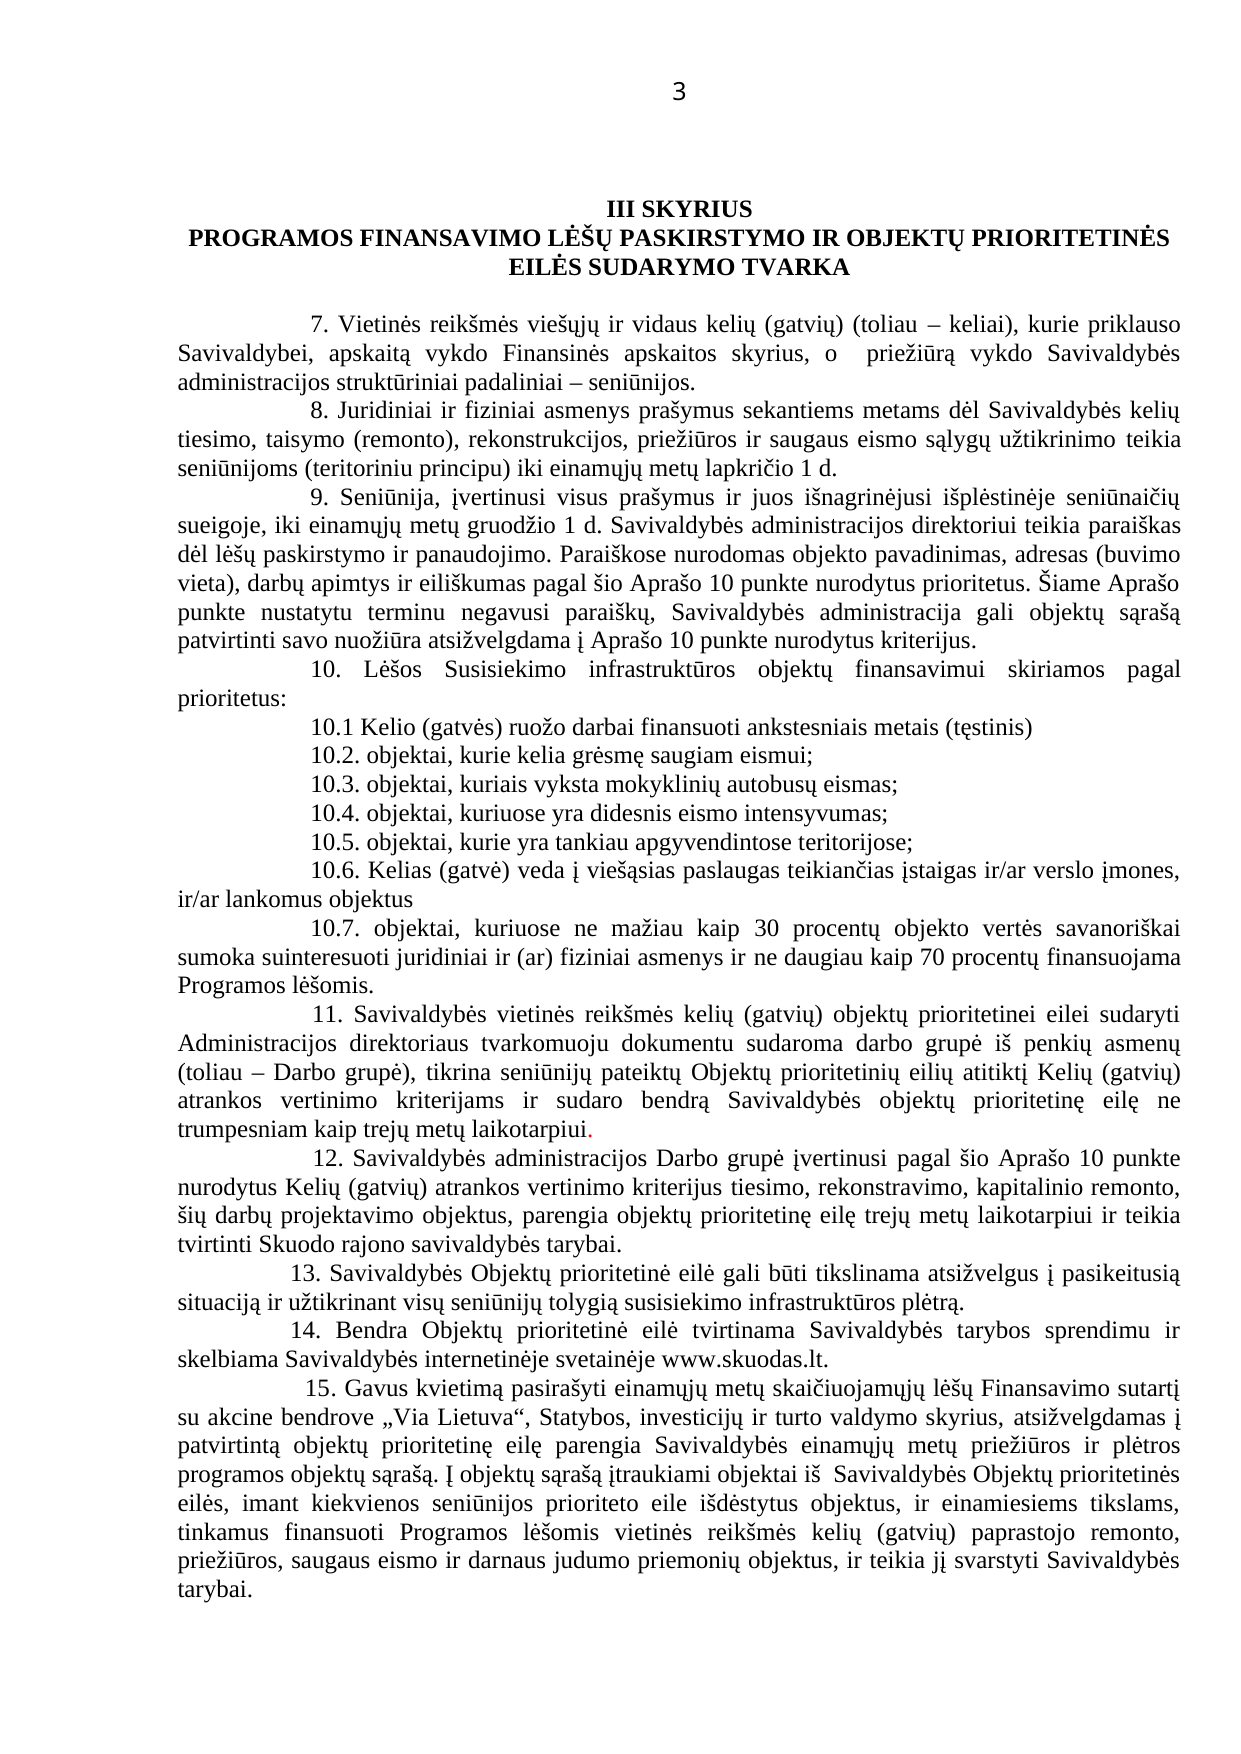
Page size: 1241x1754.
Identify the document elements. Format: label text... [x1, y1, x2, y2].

text 13. Savivaldybės Objektų prioritetinė eilė gali būti tikslinama atsižvelgus į pasikeitusią situaciją ir užtikrinant visų seniūnijų tolygią susisiekimo infrastruktūros plėtrą. [177, 1258, 1181, 1315]
text 10.1 Kelio (gatvės) ruožo darbai finansuoti ankstesniais metais (tęstinis) [177, 712, 1181, 740]
text 9. Seniūnija, įvertinusi visus prašymus ir juos išnagrinėjusi išplėstinėje seniūnaičių sueigoje, iki einamųjų metų gruodžio 1 d. Savivaldybės administracijos direktoriui teikia paraiškas dėl lėšų paskirstymo ir panaudojimo. Paraiškose nurodomas objekto pavadinimas, adresas (buvimo vieta), darbų apimtys ir eiliškumas pagal šio Aprašo 10 punkte nurodytus prioritetus. Šiame Aprašo punkte nustatytu terminu negavusi paraiškų, Savivaldybės administracija gali objektų sąrašą patvirtinti savo nuožiūra atsižvelgdama į Aprašo 10 punkte nurodytus kriterijus. [177, 482, 1181, 654]
text 15. Gavus kvietimą pasirašyti einamųjų metų skaičiuojamųjų lėšų Finansavimo sutartį su akcine bendrove „Via Lietuva“, Statybos, investicijų ir turto valdymo skyrius, atsižvelgdamas į patvirtintą objektų prioritetinę eilę parengia Savivaldybės einamųjų metų priežiūros ir plėtros programos objektų sąrašą. Į objektų sąrašą įtraukiami objektai iš Savivaldybės Objektų prioritetinės eilės, imant kiekvienos seniūnijos prioriteto eile išdėstytus objektus, ir einamiesiems tikslams, tinkamus finansuoti Programos lėšomis vietinės reikšmės kelių (gatvių) paprastojo remonto, priežiūros, saugaus eismo ir darnaus judumo priemonių objektus, ir teikia jį svarstyti Savivaldybės tarybai. [177, 1373, 1181, 1603]
text 10.4. objektai, kuriuose yra didesnis eismo intensyvumas; [177, 798, 1181, 827]
text 7. Vietinės reikšmės viešųjų ir vidaus kelių (gatvių) (toliau – keliai), kurie priklauso Savivaldybei, apskaitą vykdo Finansinės apskaitos skyrius, o priežiūrą vykdo Savivaldybės administracijos struktūriniai padaliniai – seniūnijos. [177, 309, 1181, 395]
text 8. Juridiniai ir fiziniai asmenys prašymus sekantiems metams dėl Savivaldybės kelių tiesimo, taisymo (remonto), rekonstrukcijos, priežiūros ir saugaus eismo sąlygų užtikrinimo teikia seniūnijoms (teritoriniu principu) iki einamųjų metų lapkričio 1 d. [177, 395, 1181, 482]
text 10.7. objektai, kuriuose ne mažiau kaip 30 procentų objekto vertės savanoriškai sumoka suinteresuoti juridiniai ir (ar) fiziniai asmenys ir ne daugiau kaip 70 procentų finansuojama Programos lėšomis. [177, 913, 1181, 999]
text 14. Bendra Objektų prioritetinė eilė tvirtinama Savivaldybės tarybos sprendimu ir skelbiama Savivaldybės internetinėje svetainėje www.skuodas.lt. [177, 1315, 1181, 1373]
text 10.2. objektai, kurie kelia grėsmę saugiam eismui; [177, 740, 1181, 769]
text 10.6. Kelias (gatvė) veda į viešąsias paslaugas teikiančias įstaigas ir/ar verslo įmones, ir/ar lankomus objektus [177, 855, 1181, 913]
text 12. Savivaldybės administracijos Darbo grupė įvertinusi pagal šio Aprašo 10 punkte nurodytus Kelių (gatvių) atrankos vertinimo kriterijus tiesimo, rekonstravimo, kapitalinio remonto, šių darbų projektavimo objektus, parengia objektų prioritetinę eilę trejų metų laikotarpiui ir teikia tvirtinti Skuodo rajono savivaldybės tarybai. [177, 1143, 1181, 1258]
text 10.3. objektai, kuriais vyksta mokyklinių autobusų eismas; [177, 769, 1181, 798]
text III SKYRIUS [177, 194, 1181, 223]
text 11. Savivaldybės vietinės reikšmės kelių (gatvių) objektų prioritetinei eilei sudaryti Administracijos direktoriaus tvarkomuoju dokumentu sudaroma darbo grupė iš penkių asmenų (toliau – Darbo grupė), tikrina seniūnijų pateiktų Objektų prioritetinių eilių atitiktį Kelių (gatvių) atrankos vertinimo kriterijams ir sudaro bendrą Savivaldybės objektų prioritetinę eilę ne trumpesniam kaip trejų metų laikotarpiui. [177, 999, 1181, 1143]
text PROGRAMOS FINANSAVIMO LĖŠŲ PASKIRSTYMO IR OBJEKTŲ PRIORITETINĖS EILĖS SUDARYMO TVARKA [177, 223, 1181, 280]
text 10. Lėšos Susisiekimo infrastruktūros objektų finansavimui skiriamos pagal prioritetus: [177, 654, 1181, 712]
text 10.5. objektai, kurie yra tankiau apgyvendintose teritorijose; [177, 827, 1181, 855]
